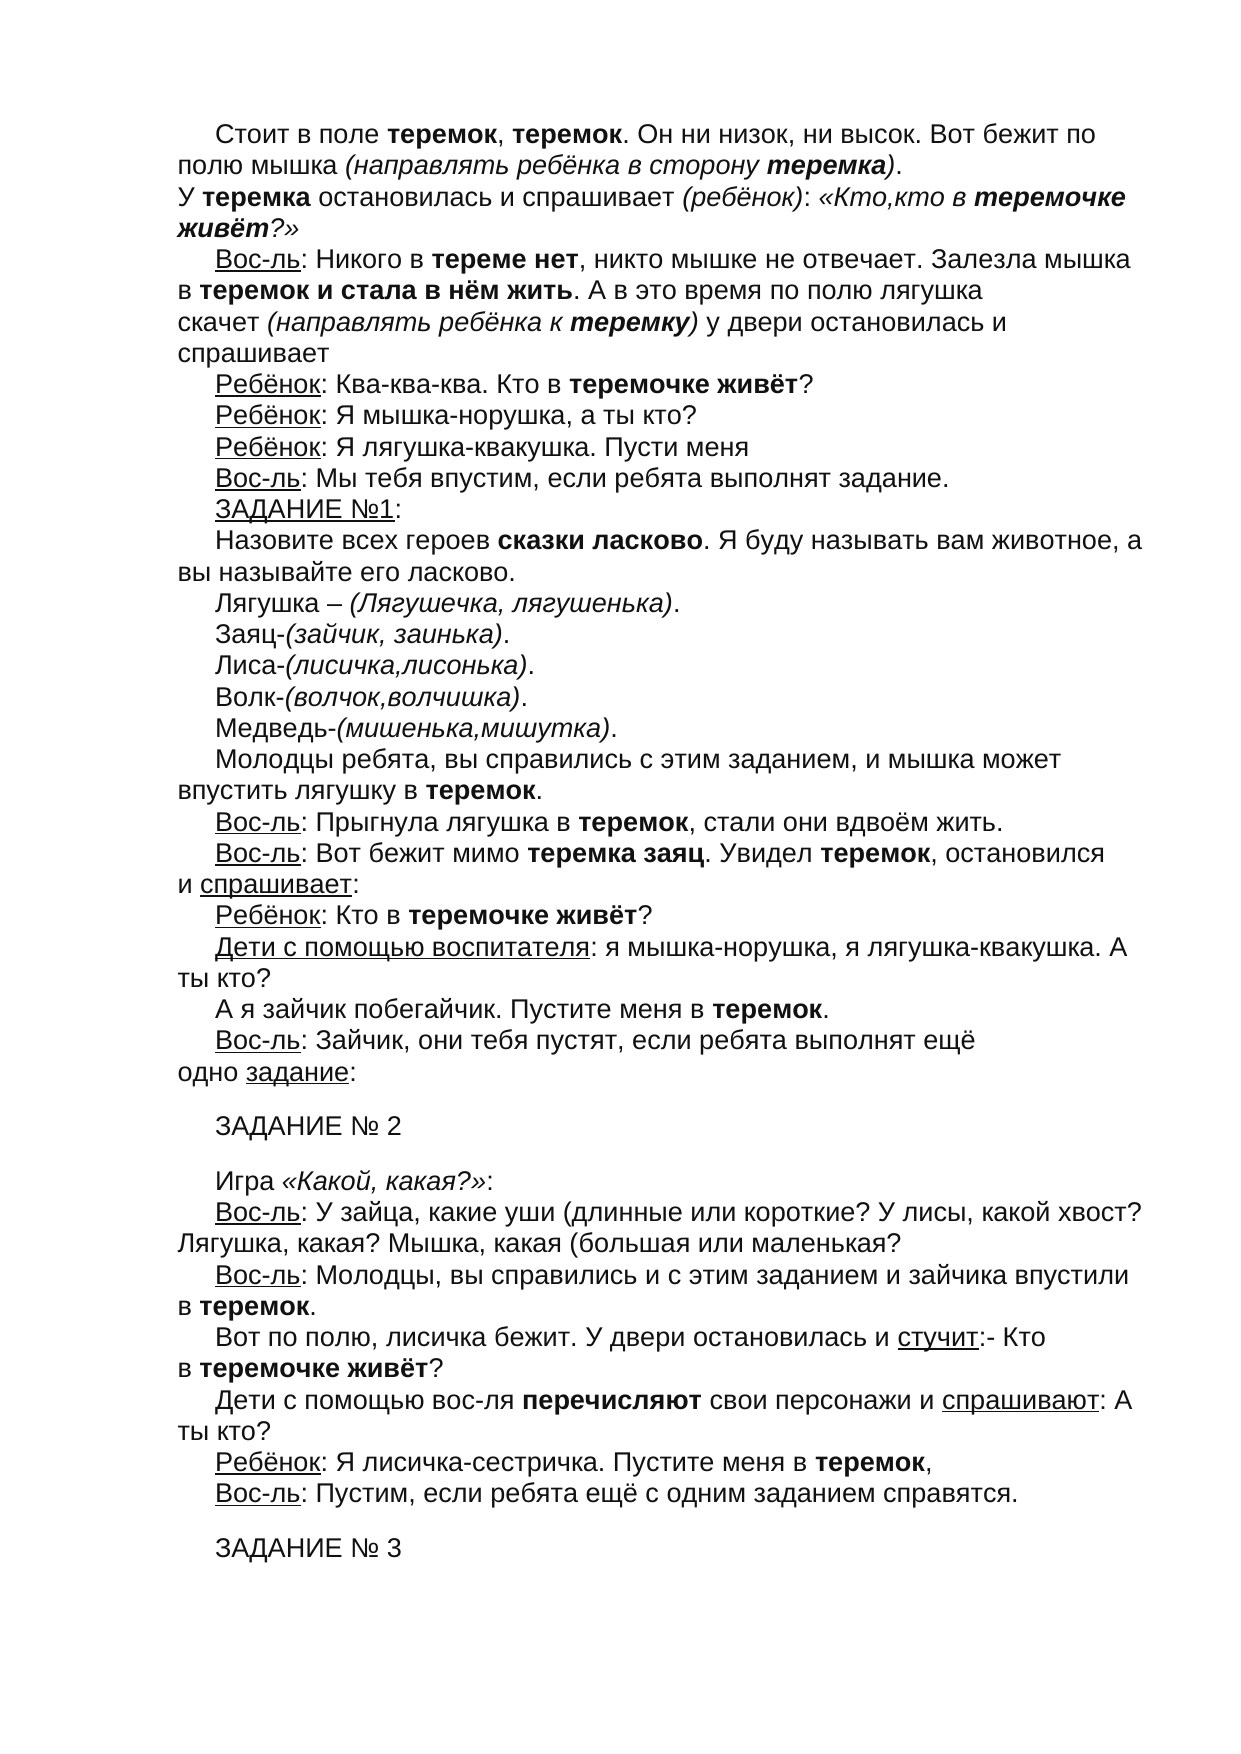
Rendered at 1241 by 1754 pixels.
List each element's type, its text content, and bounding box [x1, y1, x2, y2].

text Вос-ль: Молодцы, вы справились и с этим заданием и зайчика впустили в теремок. [177, 1259, 1152, 1321]
text Вос-ль: Мы тебя впустим, если ребята выполнят задание. [177, 462, 1152, 493]
text Вос-ль: Прыгнула лягушка в теремок, стали они вдвоём жить. [177, 806, 1152, 837]
text Игра «Какой, какая?»: [177, 1165, 1152, 1196]
text Дети с помощью вос-ля перечисляют свои персонажи и спрашивают: А ты кто? [177, 1384, 1152, 1446]
text ЗАДАНИЕ № 2 [177, 1110, 1152, 1142]
text Вот по полю, лисичка бежит. У двери остановилась и стучит:- Кто в теремочке живёт? [177, 1321, 1152, 1384]
text Вос-ль: Пустим, если ребята ещё с одним заданием справятся. [177, 1477, 1152, 1509]
text Молодцы ребята, вы справились с этим заданием, и мышка может впустить лягушку в теремок. [177, 743, 1152, 806]
text ЗАДАНИЕ № 3 [177, 1532, 1152, 1563]
text Ребёнок: Я мышка-норушка, а ты кто? [177, 399, 1152, 431]
text Назовите всех героев сказки ласково. Я буду называть вам животное, а вы называйте его ласково. [177, 524, 1152, 587]
text Ребёнок: Ква-ква-ква. Кто в теремочке живёт? [177, 368, 1152, 399]
text Заяц-(зайчик, заинька). [177, 618, 1152, 649]
text Ребёнок: Кто в теремочке живёт? [177, 899, 1152, 931]
text Лягушка – (Лягушечка, лягушенька). [177, 587, 1152, 618]
text Вос-ль: Вот бежит мимо теремка заяц. Увидел теремок, остановился и спрашивает: [177, 837, 1152, 899]
text Ребёнок: Я лягушка-квакушка. Пусти меня [177, 431, 1152, 462]
text Дети с помощью воспитателя: я мышка-норушка, я лягушка-квакушка. А ты кто? [177, 931, 1152, 993]
text Вос-ль: У зайца, какие уши (длинные или короткие? У лисы, какой хвост? Лягушка, какая? Мышка, какая (большая или маленькая? [177, 1196, 1152, 1259]
text Медведь-(мишенька,мишутка). [177, 712, 1152, 743]
text Лиса-(лисичка,лисонька). [177, 649, 1152, 681]
text А я зайчик побегайчик. Пустите меня в теремок. [177, 993, 1152, 1024]
text Стоит в поле теремок, теремок. Он ни низок, ни высок. Вот бежит по полю мышка (направлять ребёнка в сторону теремка). У теремка остановилась и спрашивает (ребёнок): «Кто,кто в теремочке живёт?» [177, 118, 1152, 243]
text ЗАДАНИЕ №1: [177, 493, 1152, 524]
text Вос-ль: Никого в тереме нет, никто мышке не отвечает. Залезла мышка в теремок и стала в нём жить. А в это время по полю лягушка скачет (направлять ребёнка к теремку) у двери остановилась и спрашивает [177, 243, 1152, 368]
text Волк-(волчок,волчишка). [177, 681, 1152, 712]
text Вос-ль: Зайчик, они тебя пустят, если ребята выполнят ещё одно задание: [177, 1024, 1152, 1087]
text Ребёнок: Я лисичка-сестричка. Пустите меня в теремок, [177, 1446, 1152, 1477]
